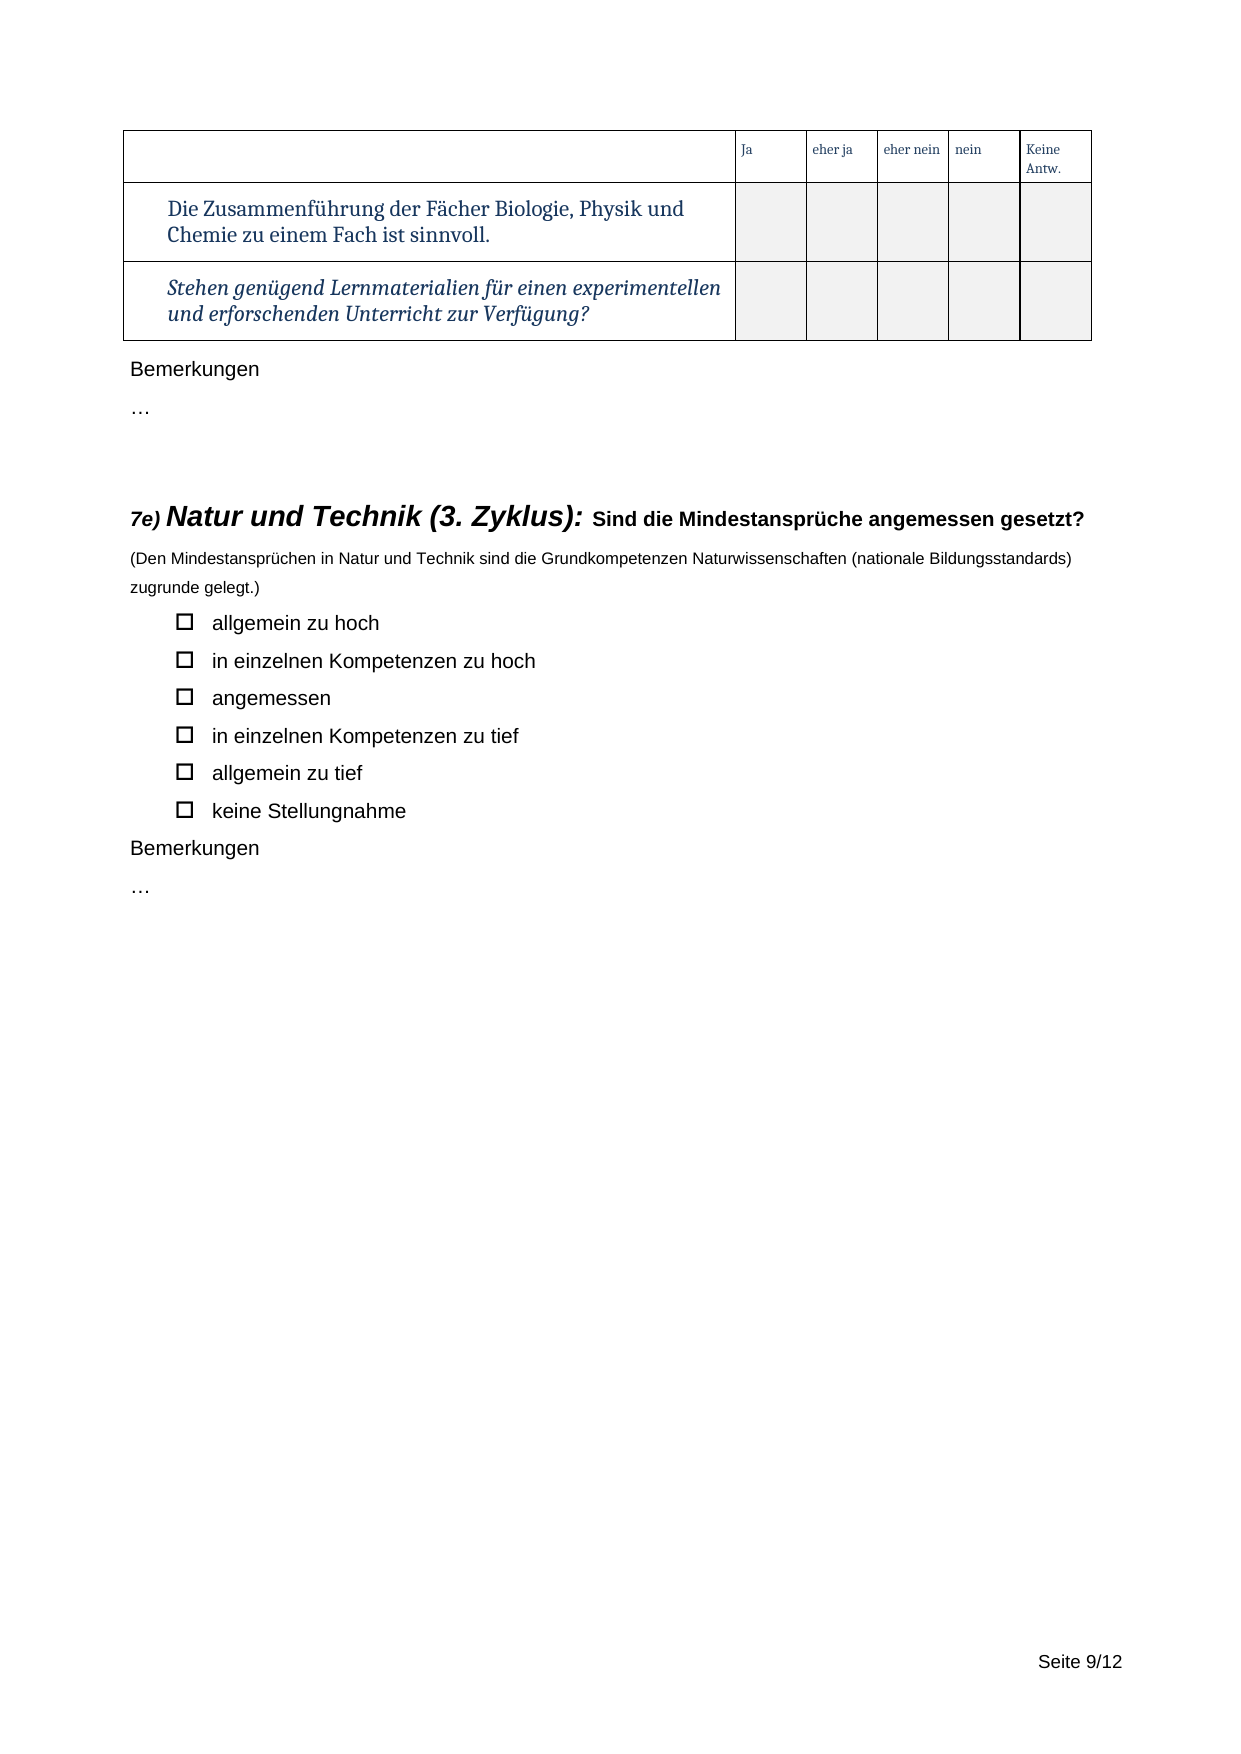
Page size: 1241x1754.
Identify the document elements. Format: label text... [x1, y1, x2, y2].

text allgemein zu hoch [174, 607, 1122, 637]
table_header nein [949, 131, 1019, 182]
text 7e) Natur und Technik (3. Zyklus): Sind die Mindestansprüche angemessen gesetzt? [130, 503, 1122, 532]
table_header Ja [736, 131, 806, 182]
text in einzelnen Kompetenzen zu hoch [174, 645, 1122, 674]
text in einzelnen Kompetenzen zu tief [174, 720, 1122, 749]
table_cell [949, 262, 1019, 340]
text (Den Mindestansprüchen in Natur und Technik sind die Grundkompetenzen Naturwissenschaften (nationale Bildungsstandards) zugrunde gelegt.) [130, 541, 1122, 599]
text angemessen [174, 682, 1122, 712]
table_cell [807, 183, 877, 261]
table_cell Die Zusammenführung der Fächer Biologie, Physik und Chemie zu einem Fach ist sinnvoll. [124, 183, 735, 261]
text Bemerkungen [130, 832, 1122, 862]
table_cell [736, 262, 806, 340]
table_cell [878, 262, 948, 340]
text allgemein zu tief [174, 757, 1122, 787]
table_cell [807, 262, 877, 340]
table_cell [1021, 262, 1091, 340]
table_header eher ja [807, 131, 877, 182]
table_cell Stehen genügend Lernmaterialien für einen experimentellen und erforschenden Unterricht zur Verfügung? [124, 262, 735, 340]
table_header Keine Antw. [1021, 131, 1091, 182]
table_header eher nein [878, 131, 948, 182]
table_cell [878, 183, 948, 261]
table_header [124, 131, 735, 182]
table_cell [1021, 183, 1091, 261]
table_cell [736, 183, 806, 261]
text Bemerkungen [130, 353, 1122, 382]
text … [130, 870, 1122, 899]
text … [130, 391, 1122, 420]
text keine Stellungnahme [174, 795, 1122, 824]
table_cell [949, 183, 1019, 261]
